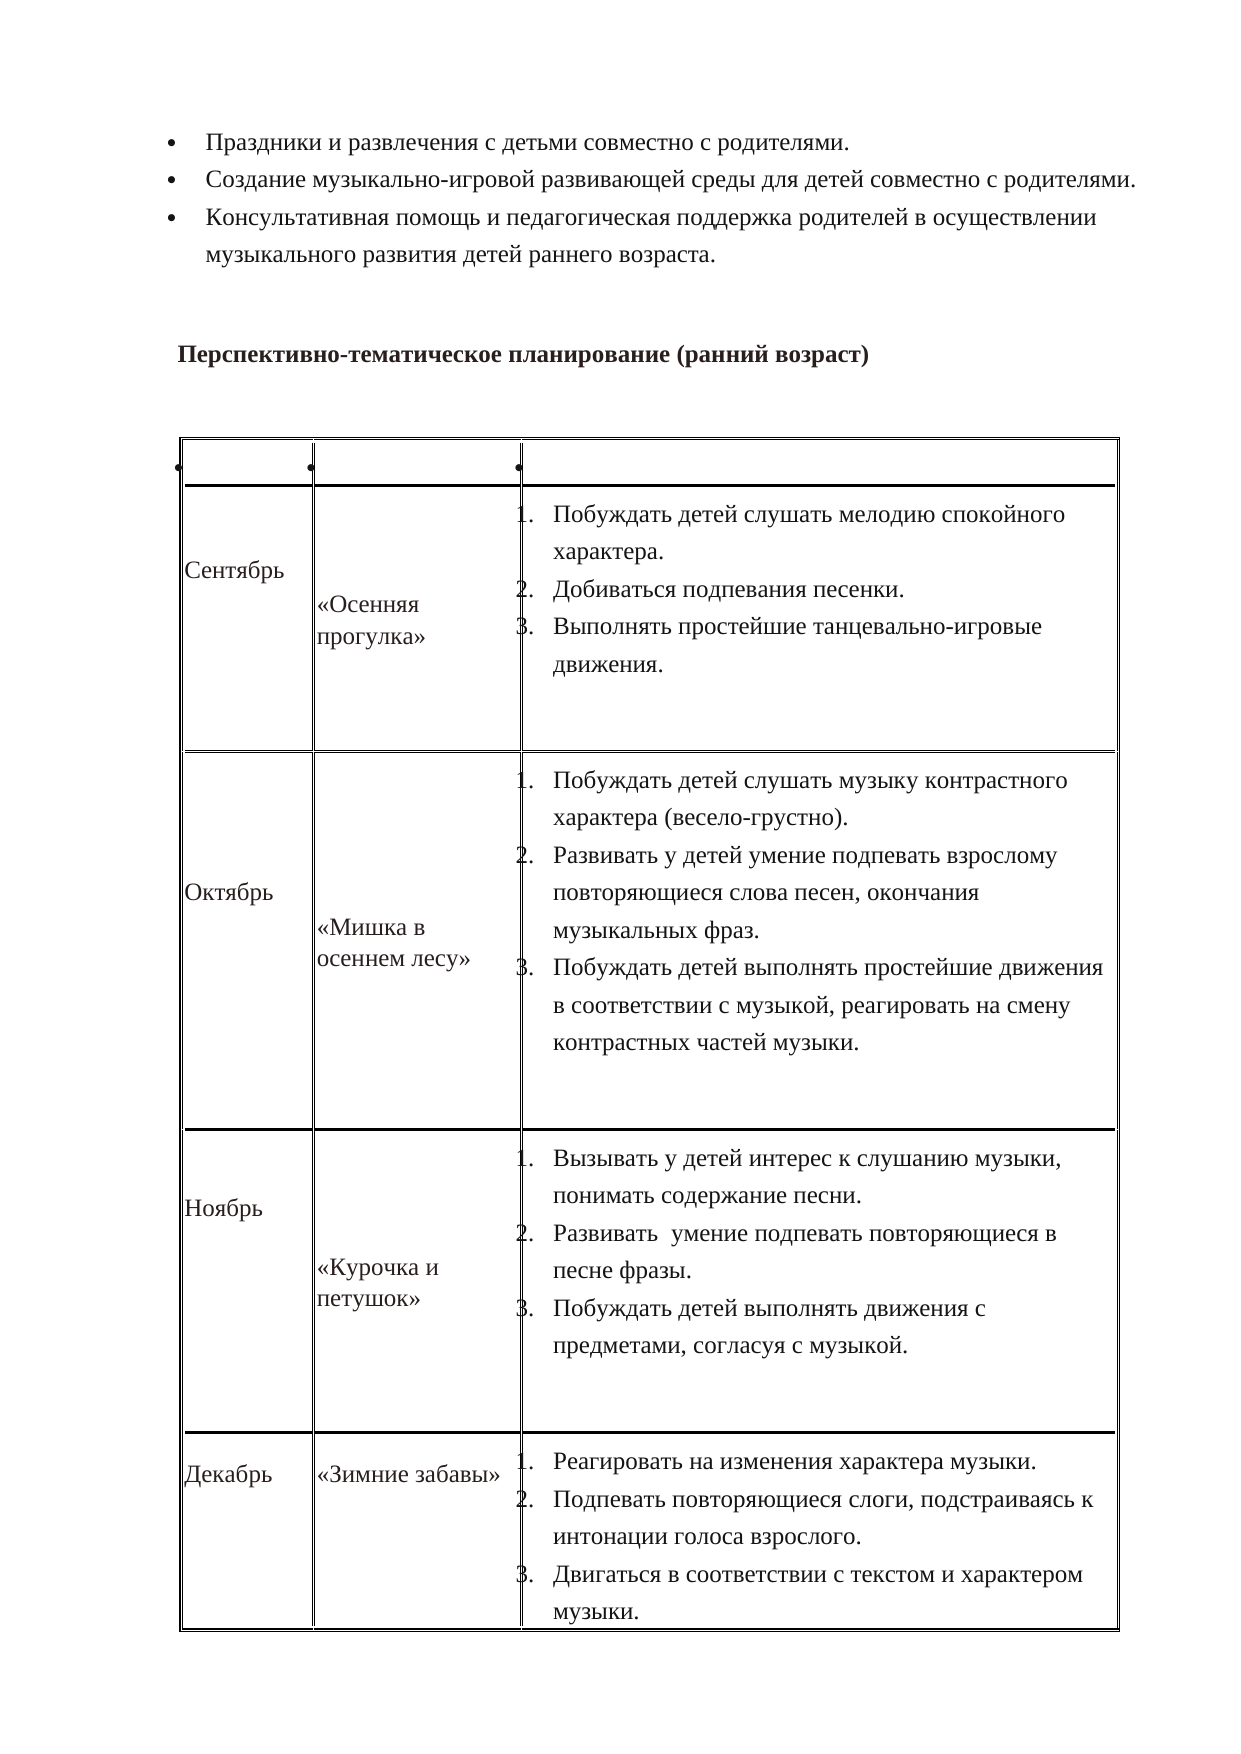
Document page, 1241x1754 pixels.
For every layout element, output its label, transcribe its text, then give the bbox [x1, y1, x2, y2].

table_cell Сентябрь [183, 484, 312, 749]
table_cell Побуждать детей слушать музыку контрастного характера (весело-грустно). Развивать у детей умение подпевать взрослому повторяющиеся слова песен, окончания музыкальных фраз. Побуждать детей выполнять простейшие движения в соответствии с музыкой, реагировать на смену контрастных частей музыки. [523, 750, 1117, 1128]
table_cell «Курочка и петушок» [315, 1131, 520, 1431]
table_header [183, 440, 313, 484]
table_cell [522, 1431, 1117, 1628]
table_cell Декабрь [183, 1431, 313, 1628]
text Перспективно-тематическое планирование (ранний возраст) [177, 337, 1152, 368]
table_cell Побуждать детей слушать мелодию спокойного характера. Добиваться подпевания песенки. Выполнять простейшие танцевально-игровые движения. [523, 484, 1117, 749]
table_cell Ноябрь [181, 1128, 312, 1431]
table_cell «Осенняя прогулка» [315, 487, 520, 749]
table_header [522, 440, 1117, 484]
list Консультативная помощь и педагогическая поддержка родителей в осуществлении музыкального развития детей раннего возраста. [168, 193, 1152, 268]
table_cell Октябрь [183, 750, 312, 1128]
list Создание музыкально-игровой развивающей среды для детей совместно с родителями. [168, 156, 1152, 193]
table_cell «Мишка в осеннем лесу» [315, 753, 520, 1128]
table_cell «Зимние забавы» [314, 1434, 522, 1628]
list Праздники и развлечения с детьми совместно с родителями. [168, 118, 1152, 156]
table_header [314, 440, 522, 484]
table_cell Вызывать у детей интерес к слушанию музыки, понимать содержание песни. Развивать умение подпевать повторяющиеся в песне фразы. Побуждать детей выполнять движения с предметами, согласуя с музыкой. [523, 1128, 1118, 1431]
